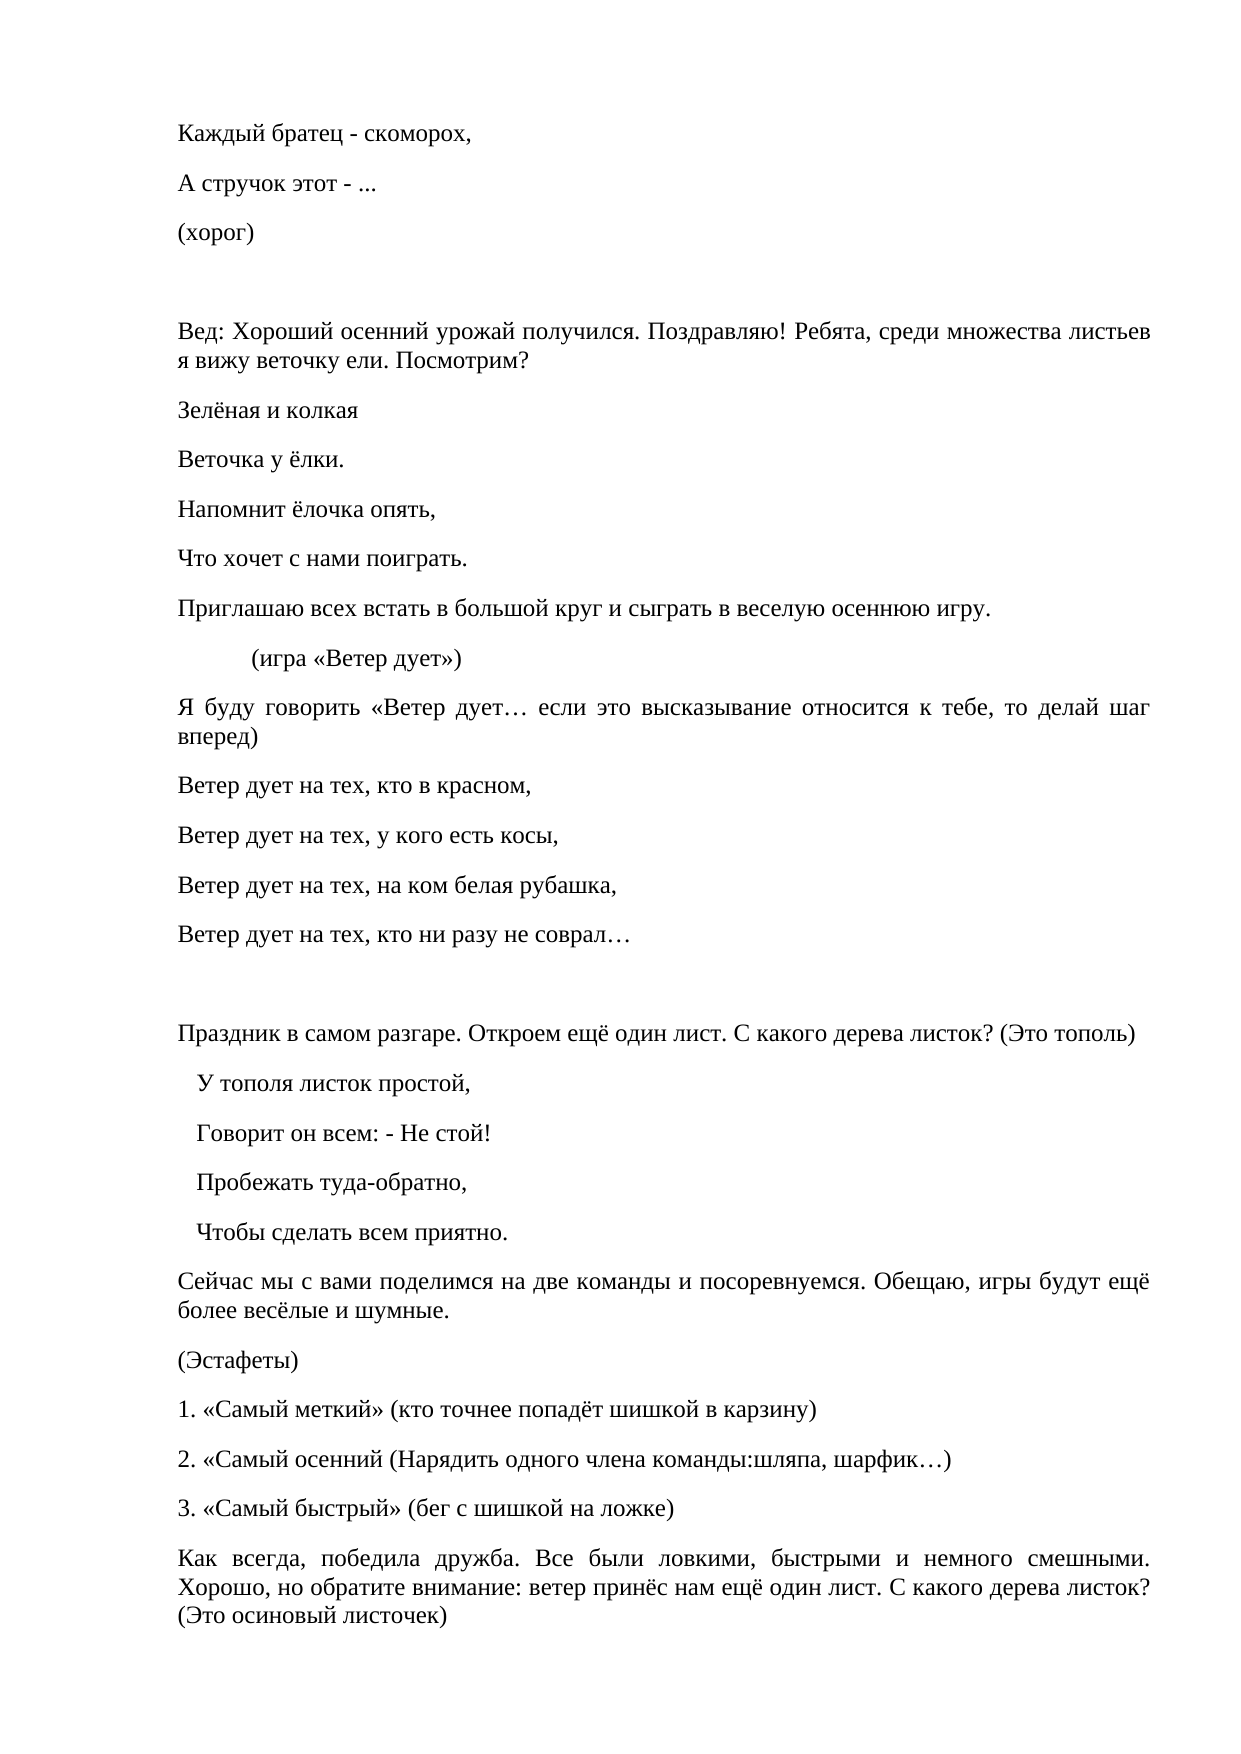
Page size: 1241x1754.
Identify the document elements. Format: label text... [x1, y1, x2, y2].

text Пробежать туда-обратно, [177, 1167, 1152, 1196]
text Напомнит ёлочка опять, [177, 494, 1152, 523]
text Ветер дует на тех, кто ни разу не соврал… [177, 919, 1152, 948]
text А стручок этот - ... [177, 168, 1152, 196]
text У тополя листок простой, [177, 1068, 1152, 1097]
text 3. «Самый быстрый» (бег с шишкой на ложке) [177, 1493, 1152, 1522]
text Ветер дует на тех, на ком белая рубашка, [177, 870, 1152, 898]
text Я буду говорить «Ветер дует… если это высказывание относится к тебе, то делай шаг вперед) [177, 692, 1152, 750]
text Говорит он всем: - Не стой! [177, 1118, 1152, 1146]
text Вед: Хороший осенний урожай получился. Поздравляю! Ребята, среди множества листьев я вижу веточку ели. Посмотрим? [177, 316, 1152, 374]
text Ветер дует на тех, кто в красном, [177, 771, 1152, 799]
text (Эстафеты) [177, 1345, 1152, 1373]
text Каждый братец - скоморох, [177, 118, 1152, 147]
text Зелёная и колкая [177, 395, 1152, 423]
text (игра «Ветер дует») [177, 643, 1152, 671]
text (хорог) [177, 217, 1152, 246]
text Приглашаю всех встать в большой круг и сыграть в веселую осеннюю игру. [177, 593, 1152, 622]
text Веточка у ёлки. [177, 444, 1152, 473]
text 2. «Самый осенний (Нарядить одного члена команды:шляпа, шарфик…) [177, 1444, 1152, 1473]
text Чтобы сделать всем приятно. [177, 1217, 1152, 1246]
text Ветер дует на тех, у кого есть косы, [177, 820, 1152, 849]
text Что хочет с нами поиграть. [177, 543, 1152, 572]
text Праздник в самом разгаре. Откроем ещё один лист. С какого дерева листок? (Это тополь) [177, 1018, 1152, 1047]
text Как всегда, победила дружба. Все были ловкими, быстрыми и немного смешными. Хорошо, но обратите внимание: ветер принёс нам ещё один лист. С какого дерева листок? (Это осиновый листочек) [177, 1543, 1152, 1629]
text 1. «Самый меткий» (кто точнее попадёт шишкой в карзину) [177, 1394, 1152, 1423]
text Сейчас мы с вами поделимся на две команды и посоревнуемся. Обещаю, игры будут ещё более весёлые и шумные. [177, 1266, 1152, 1324]
